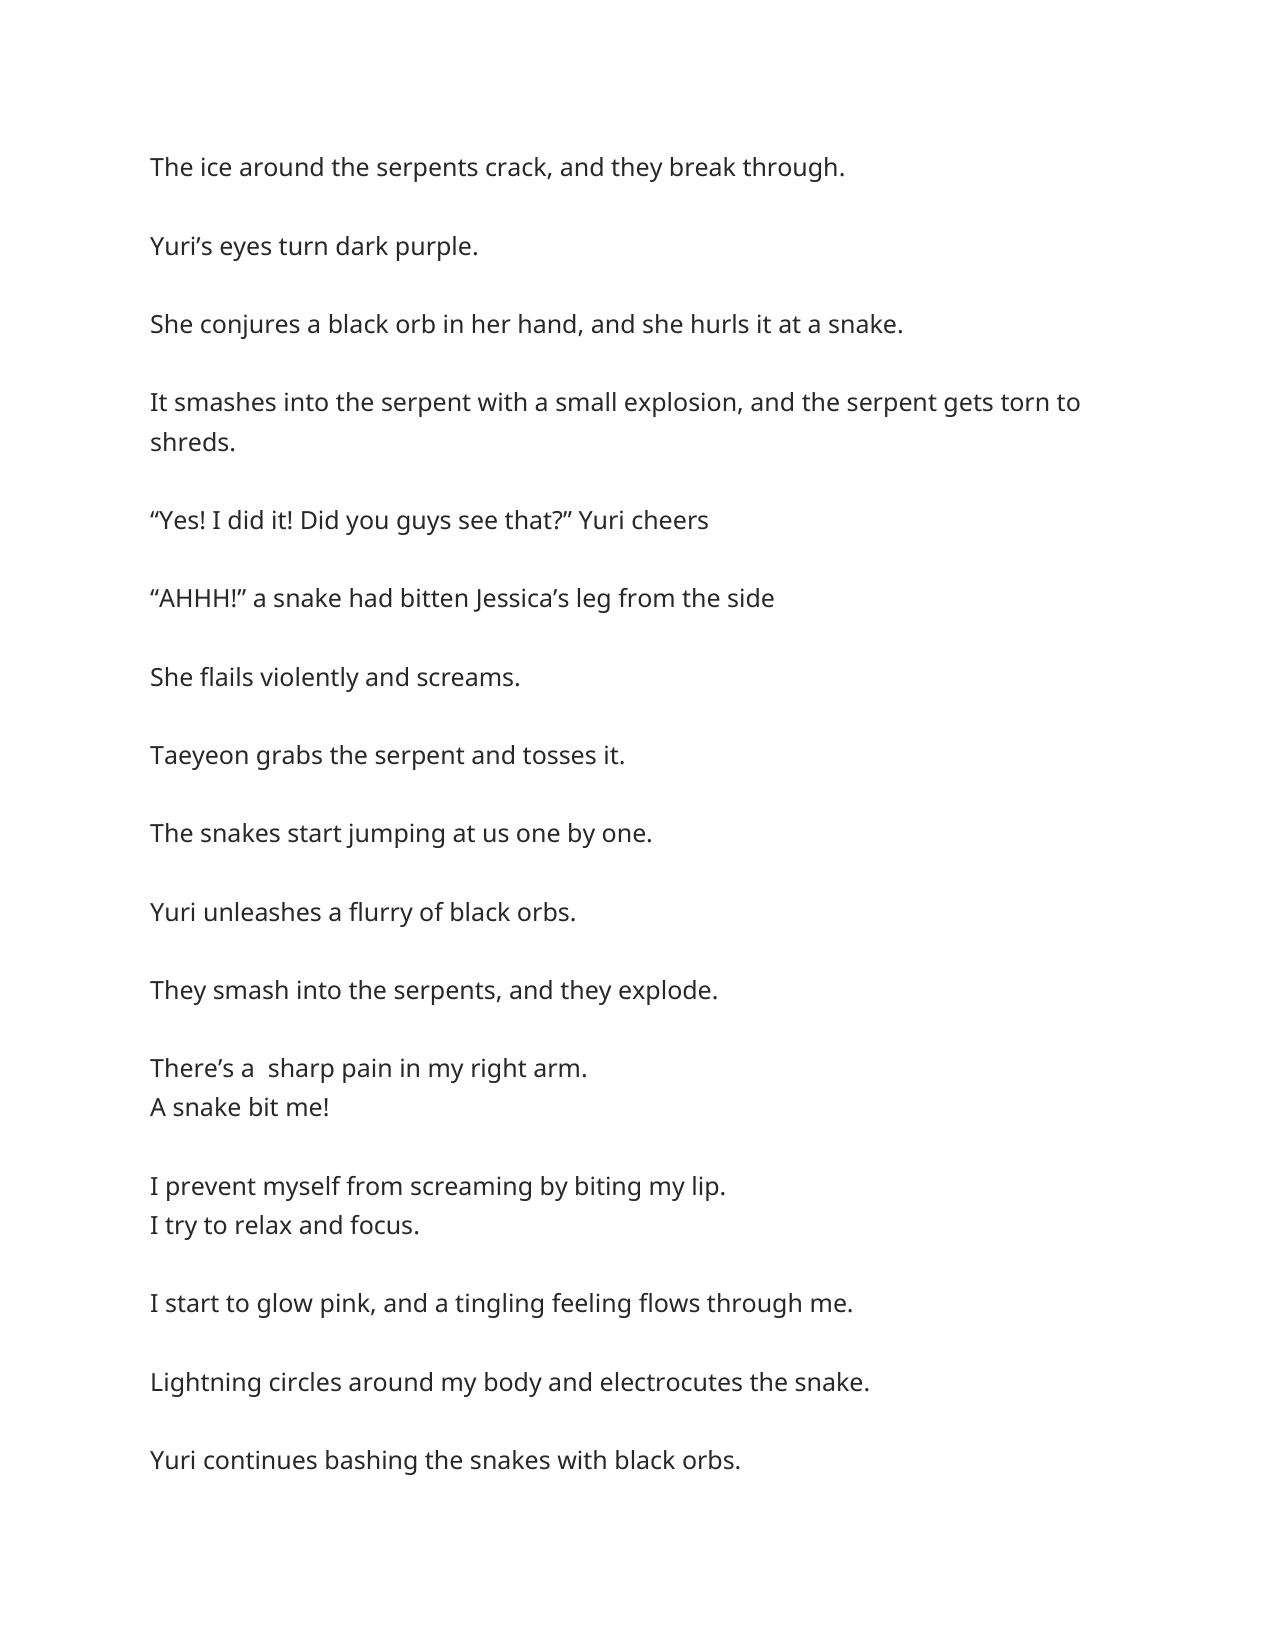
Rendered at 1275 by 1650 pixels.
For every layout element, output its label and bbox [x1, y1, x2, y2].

text [150, 150, 1125, 1477]
